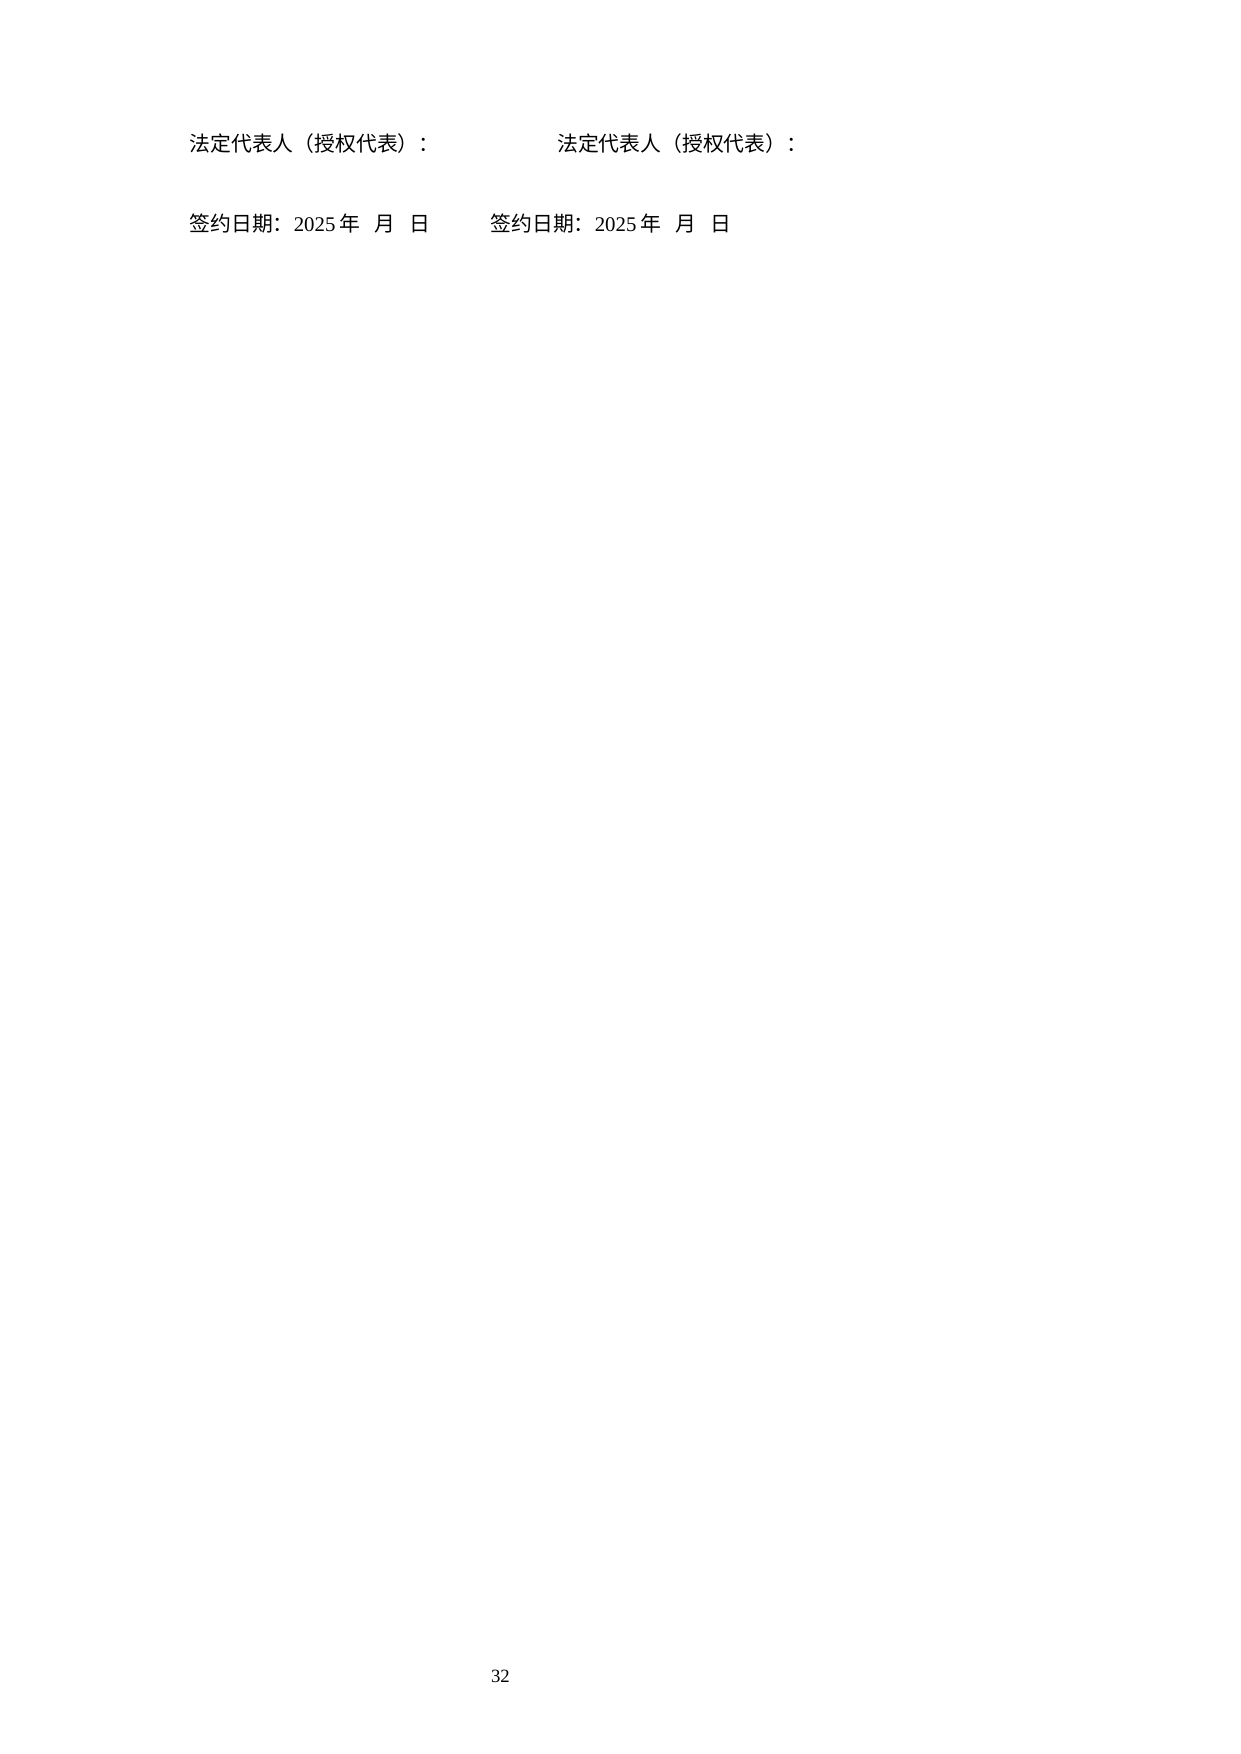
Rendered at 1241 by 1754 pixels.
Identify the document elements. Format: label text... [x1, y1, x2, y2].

text 法定代表人（授权代表）： 法定代表人（授权代表）： [148, 123, 1093, 163]
text 签约日期：2025年 月 日 签约日期：2025年 月 日 [148, 202, 1093, 242]
